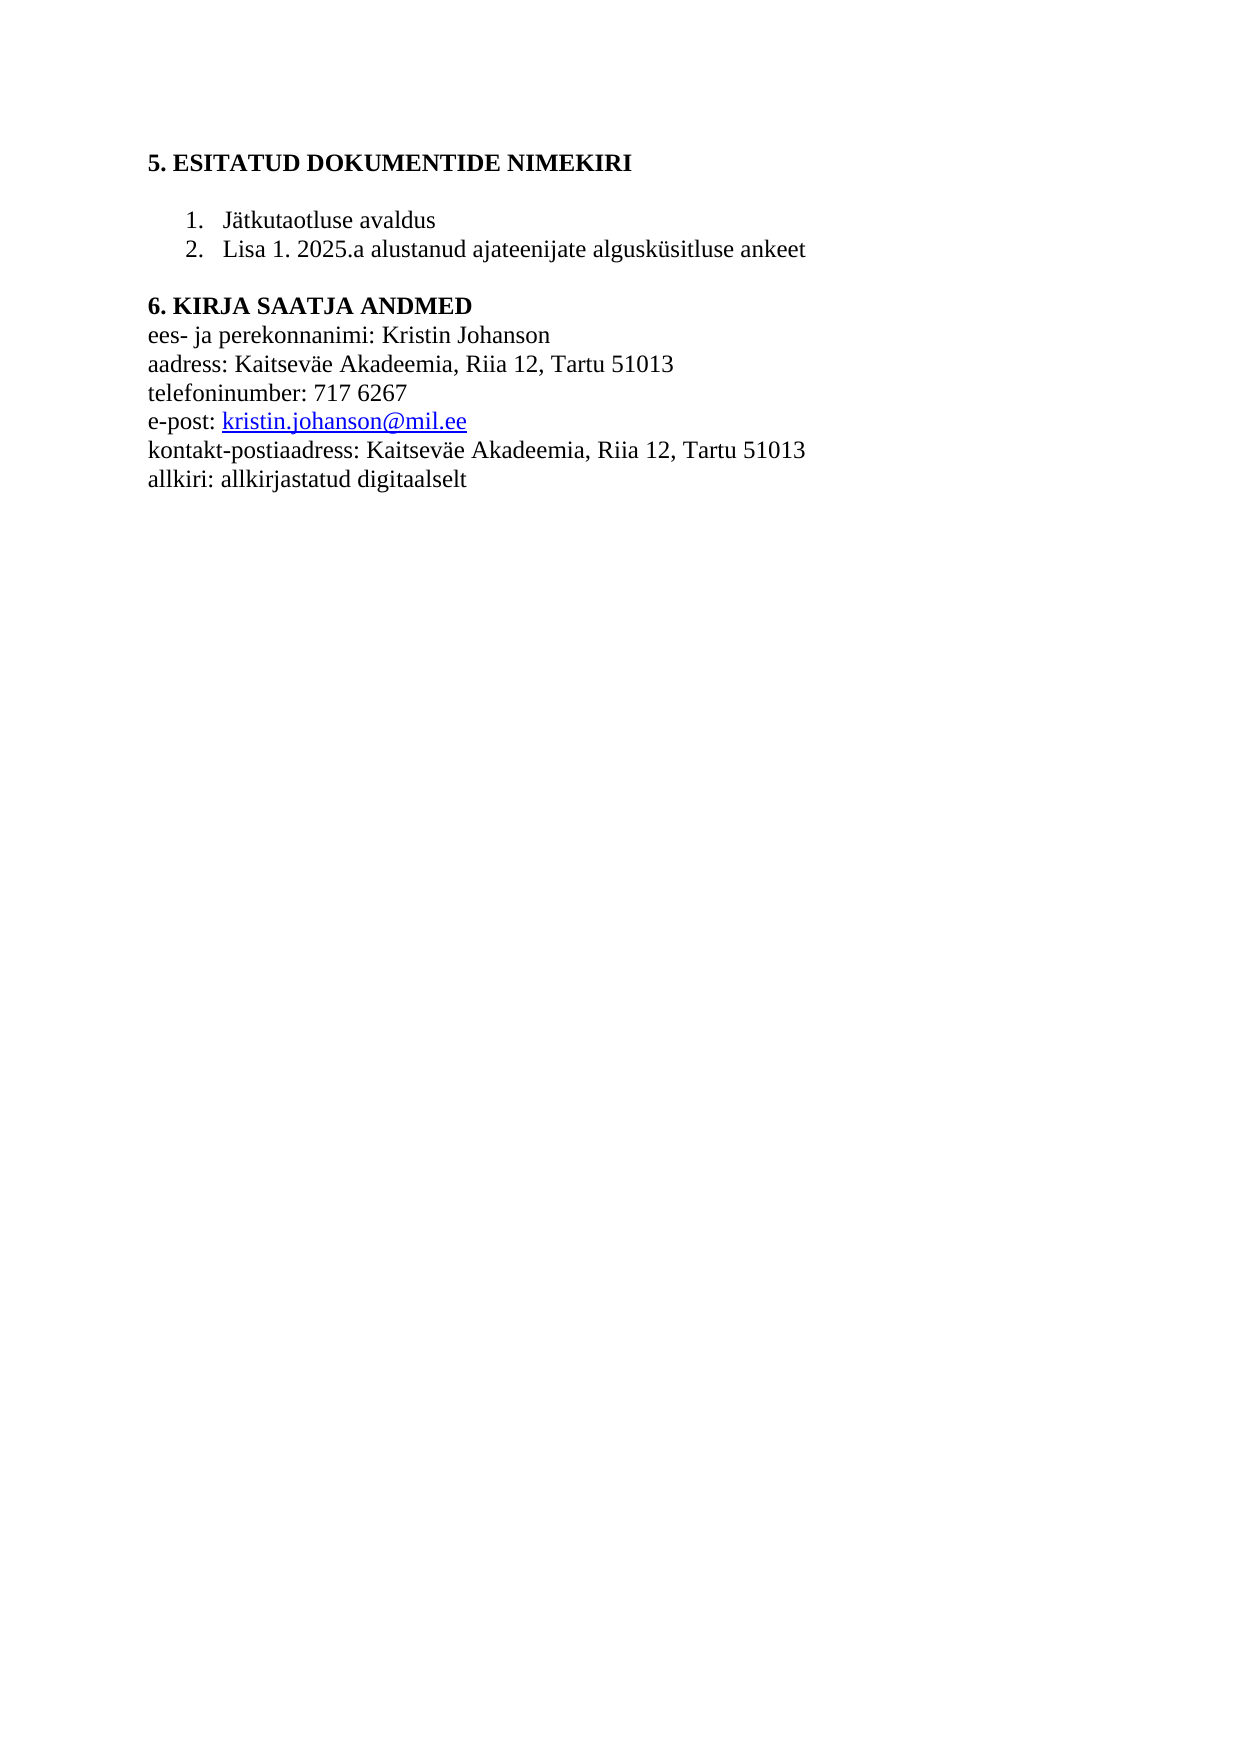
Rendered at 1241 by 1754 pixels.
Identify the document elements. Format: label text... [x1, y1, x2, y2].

text 6. KIRJA SAATJA ANDMED [148, 291, 1093, 320]
text kontakt-postiaadress: Kaitseväe Akadeemia, Riia 12, Tartu 51013 allkiri: allkirjastatud digitaalselt [148, 435, 1093, 493]
text 5. ESITATUD DOKUMENTIDE NIMEKIRI [148, 148, 1093, 176]
list Lisa 1. 2025.a alustanud ajateenijate algusküsitluse ankeet [185, 234, 1093, 263]
list Jätkutaotluse avaldus [185, 205, 1093, 234]
text ees- ja perekonnanimi: Kristin Johanson aadress: Kaitseväe Akadeemia, Riia 12, Tartu 51013 telefoninumber: 717 6267 e-post: kristin.johanson@mil.ee [148, 320, 1093, 435]
